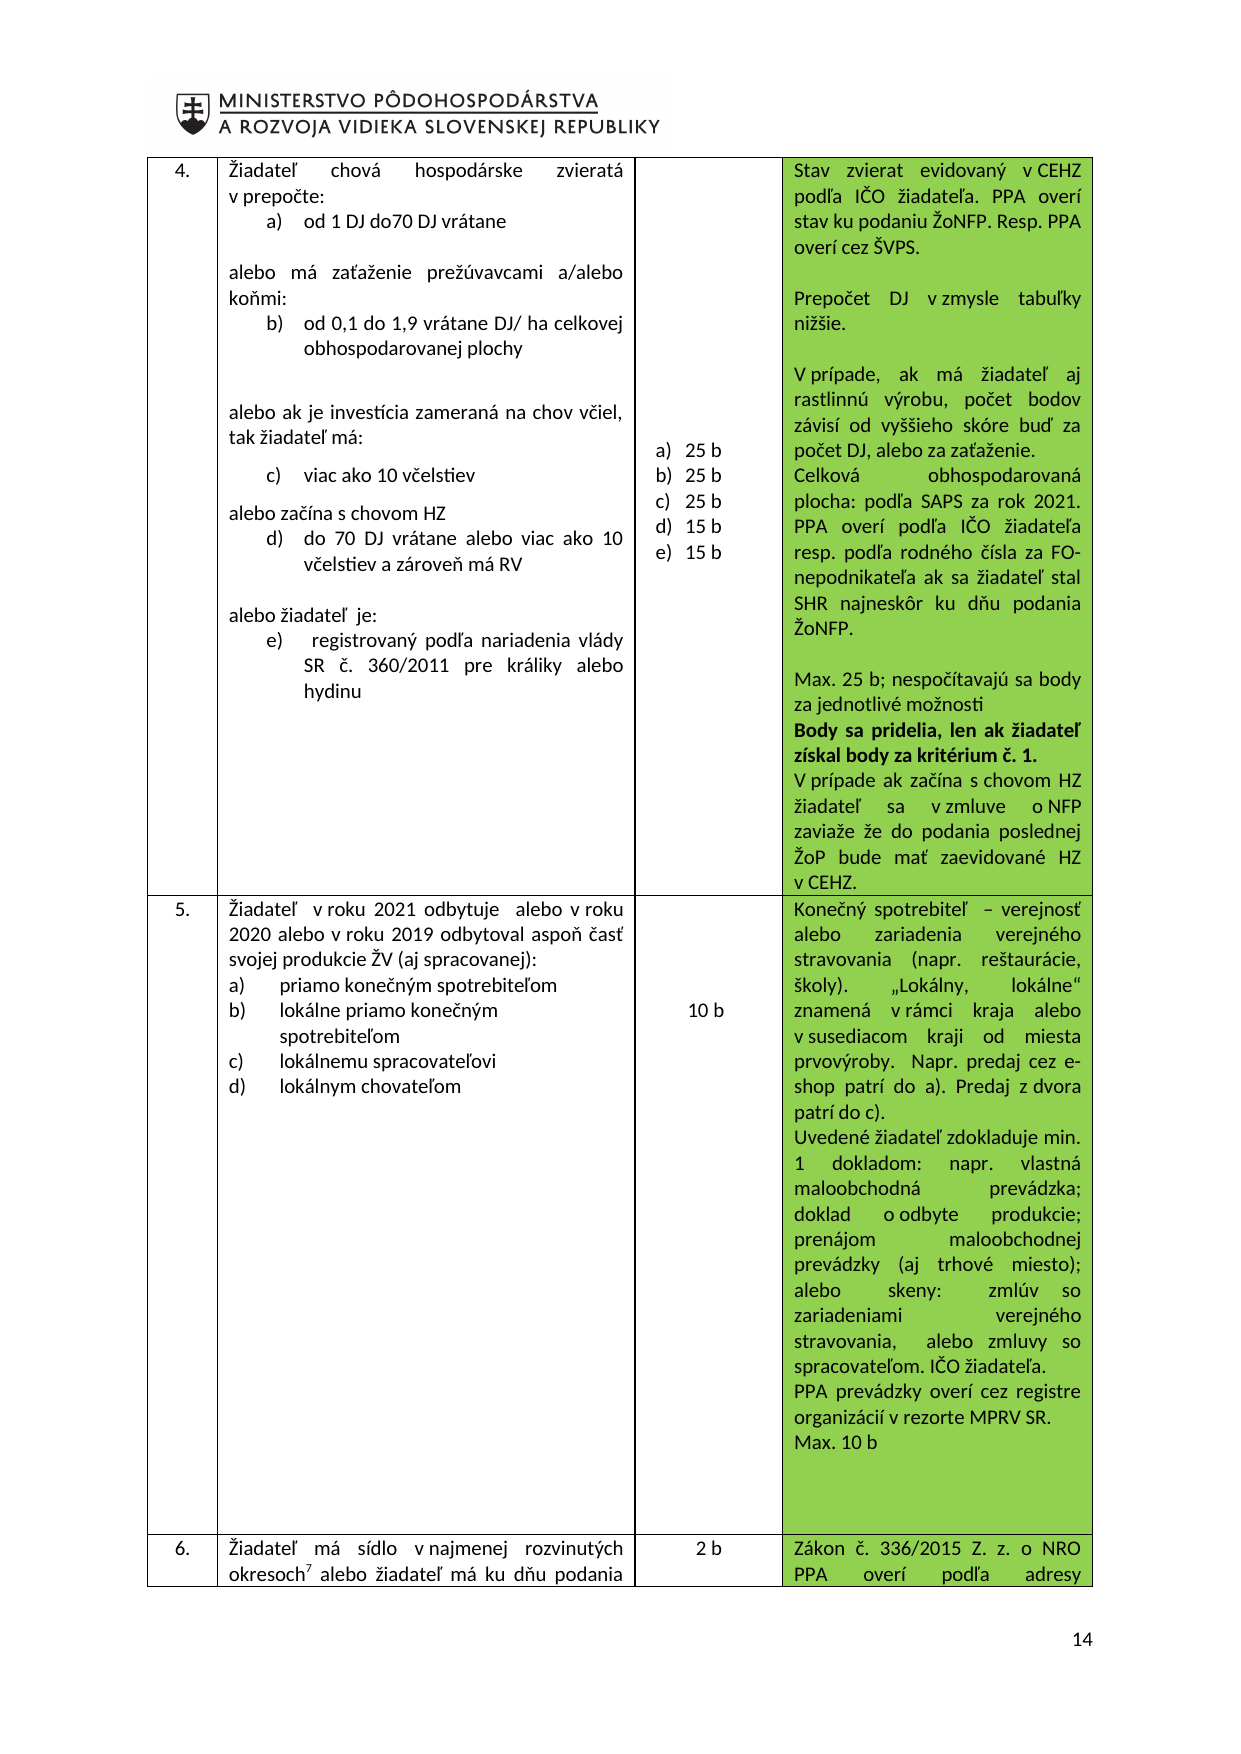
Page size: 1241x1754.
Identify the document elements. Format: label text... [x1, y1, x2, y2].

table_cell 2 b [636, 1535, 782, 1586]
table_cell 4. [148, 158, 217, 895]
table_cell 25 b 25 b 25 b 15 b 15 b [636, 158, 782, 895]
table_cell Žiadateľ chová hospodárske zvieratá v prepočte: od 1 DJ do70 DJ vrátane alebo má zaťaženie prežúvavcami a/alebo koňmi: od 0,1 do 1,9 vrátane DJ/ ha celkovej obhospodarovanej plochy alebo ak je investícia zameraná na chov včiel, tak žiadateľ má: viac ako 10 včelstiev alebo začína s chovom HZ do 70 DJ vrátane alebo viac ako 10 včelstiev a zároveň má RV alebo žiadateľ je: registrovaný podľa nariadenia vlády SR č. 360/2011 pre králiky alebo hydinu [218, 158, 634, 895]
table_cell Žiadateľ v roku 2021 odbytuje alebo v roku 2020 alebo v roku 2019 odbytoval aspoň časť svojej produkcie ŽV (aj spracovanej): priamo konečným spotrebiteľom lokálne priamo konečným spotrebiteľom lokálnemu spracovateľovi lokálnym chovateľom [218, 896, 634, 1534]
picture [147, 73, 670, 157]
table_cell Stav zvierat evidovaný v CEHZ podľa IČO žiadateľa. PPA overí stav ku podaniu ŽoNFP. Resp. PPA overí cez ŠVPS. Prepočet DJ v zmysle tabuľky nižšie. V prípade, ak má žiadateľ aj rastlinnú výrobu, počet bodov závisí od vyššieho skóre buď za počet DJ, alebo za zaťaženie. Celková obhospodarovaná plocha: podľa SAPS za rok 2021. PPA overí podľa IČO žiadateľa resp. podľa rodného čísla za FO- nepodnikateľa ak sa žiadateľ stal SHR najneskôr ku dňu podania ŽoNFP. Max. 25 b; nespočítavajú sa body za jednotlivé možnosti Body sa pridelia, len ak žiadateľ získal body za kritérium č. 1. V prípade ak začína s chovom HZ žiadateľ sa v zmluve o NFP zaviaže že do podania poslednej ŽoP bude mať zaevidované HZ v CEHZ. [783, 158, 1092, 895]
table_cell 5. [148, 896, 217, 1534]
table_cell 6. [148, 1535, 217, 1586]
table_cell Konečný spotrebiteľ – verejnosť alebo zariadenia verejného stravovania (napr. reštaurácie, školy). „Lokálny, lokálne“ znamená v rámci kraja alebo v susediacom kraji od miesta prvovýroby. Napr. predaj cez e-shop patrí do a). Predaj z dvora patrí do c). Uvedené žiadateľ zdokladuje min. 1 dokladom: napr. vlastná maloobchodná prevádzka; doklad o odbyte produkcie; prenájom maloobchodnej prevádzky (aj trhové miesto); alebo skeny: zmlúv so zariadeniami verejného stravovania, alebo zmluvy so spracovateľom. IČO žiadateľa. PPA prevádzky overí cez registre organizácií v rezorte MPRV SR. Max. 10 b [783, 896, 1092, 1534]
table_cell 10 b [636, 896, 782, 1534]
